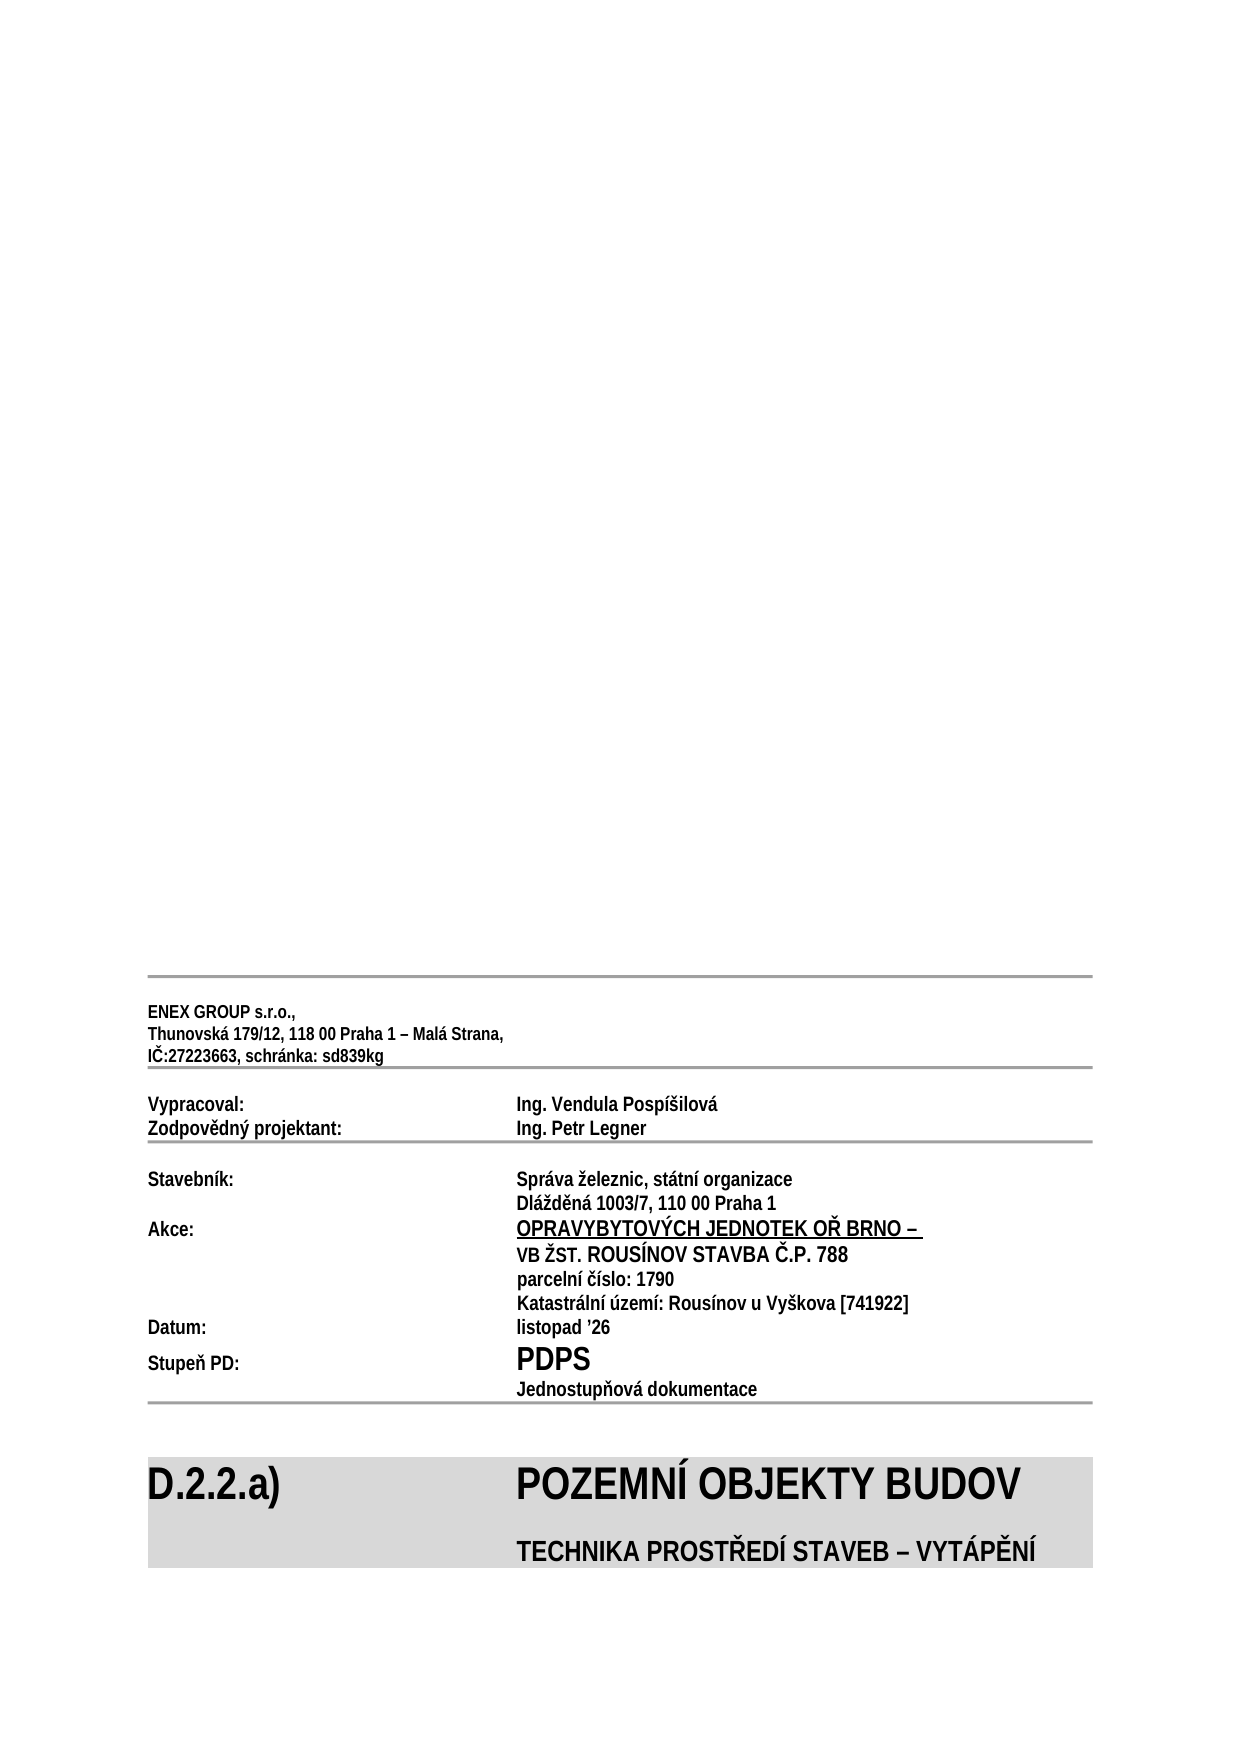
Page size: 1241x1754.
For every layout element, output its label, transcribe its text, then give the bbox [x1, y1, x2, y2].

text ENEX GROUP s.r.o., [148, 1001, 1093, 1023]
text parcelní číslo: 1790 [516, 1267, 1093, 1291]
text Zodpovědný projektant: Ing. Petr Legner [148, 1116, 1093, 1140]
text Vypracoval: Ing. Vendula Pospíšilová [148, 1092, 1093, 1116]
text Akce: OPRAVYBYTOVÝCH JEDNOTEK OŘ BRNO – [148, 1214, 1093, 1241]
title TECHNIKA PROSTŘEDÍ STAVEB – VYTÁPĚNÍ [148, 1534, 1093, 1568]
text Stupeň PD: PDPS [148, 1339, 1093, 1377]
text Jednostupňová dokumentace [148, 1377, 1093, 1401]
title D.2.2.a) POZEMNÍ OBJEKTY BUDOV [148, 1457, 1093, 1509]
text Dlážděná 1003/7, 110 00 Praha 1 [148, 1191, 1093, 1214]
text Datum: prosinec ’20 [148, 1315, 1093, 1339]
text Thunovská 179/12, 118 00 Praha 1 – Malá Strana, [148, 1023, 1093, 1044]
text Katastrální území: Rousínov u Vyškova [741922] [516, 1291, 1093, 1315]
text IČ:27223663, schránka: sd839kg [148, 1044, 1093, 1066]
text Stavebník: Správa železnic, státní organizace [148, 1167, 1093, 1191]
text VB ŽST. ROUSÍNOV STAVBA Č.P. 788 [148, 1241, 1093, 1267]
